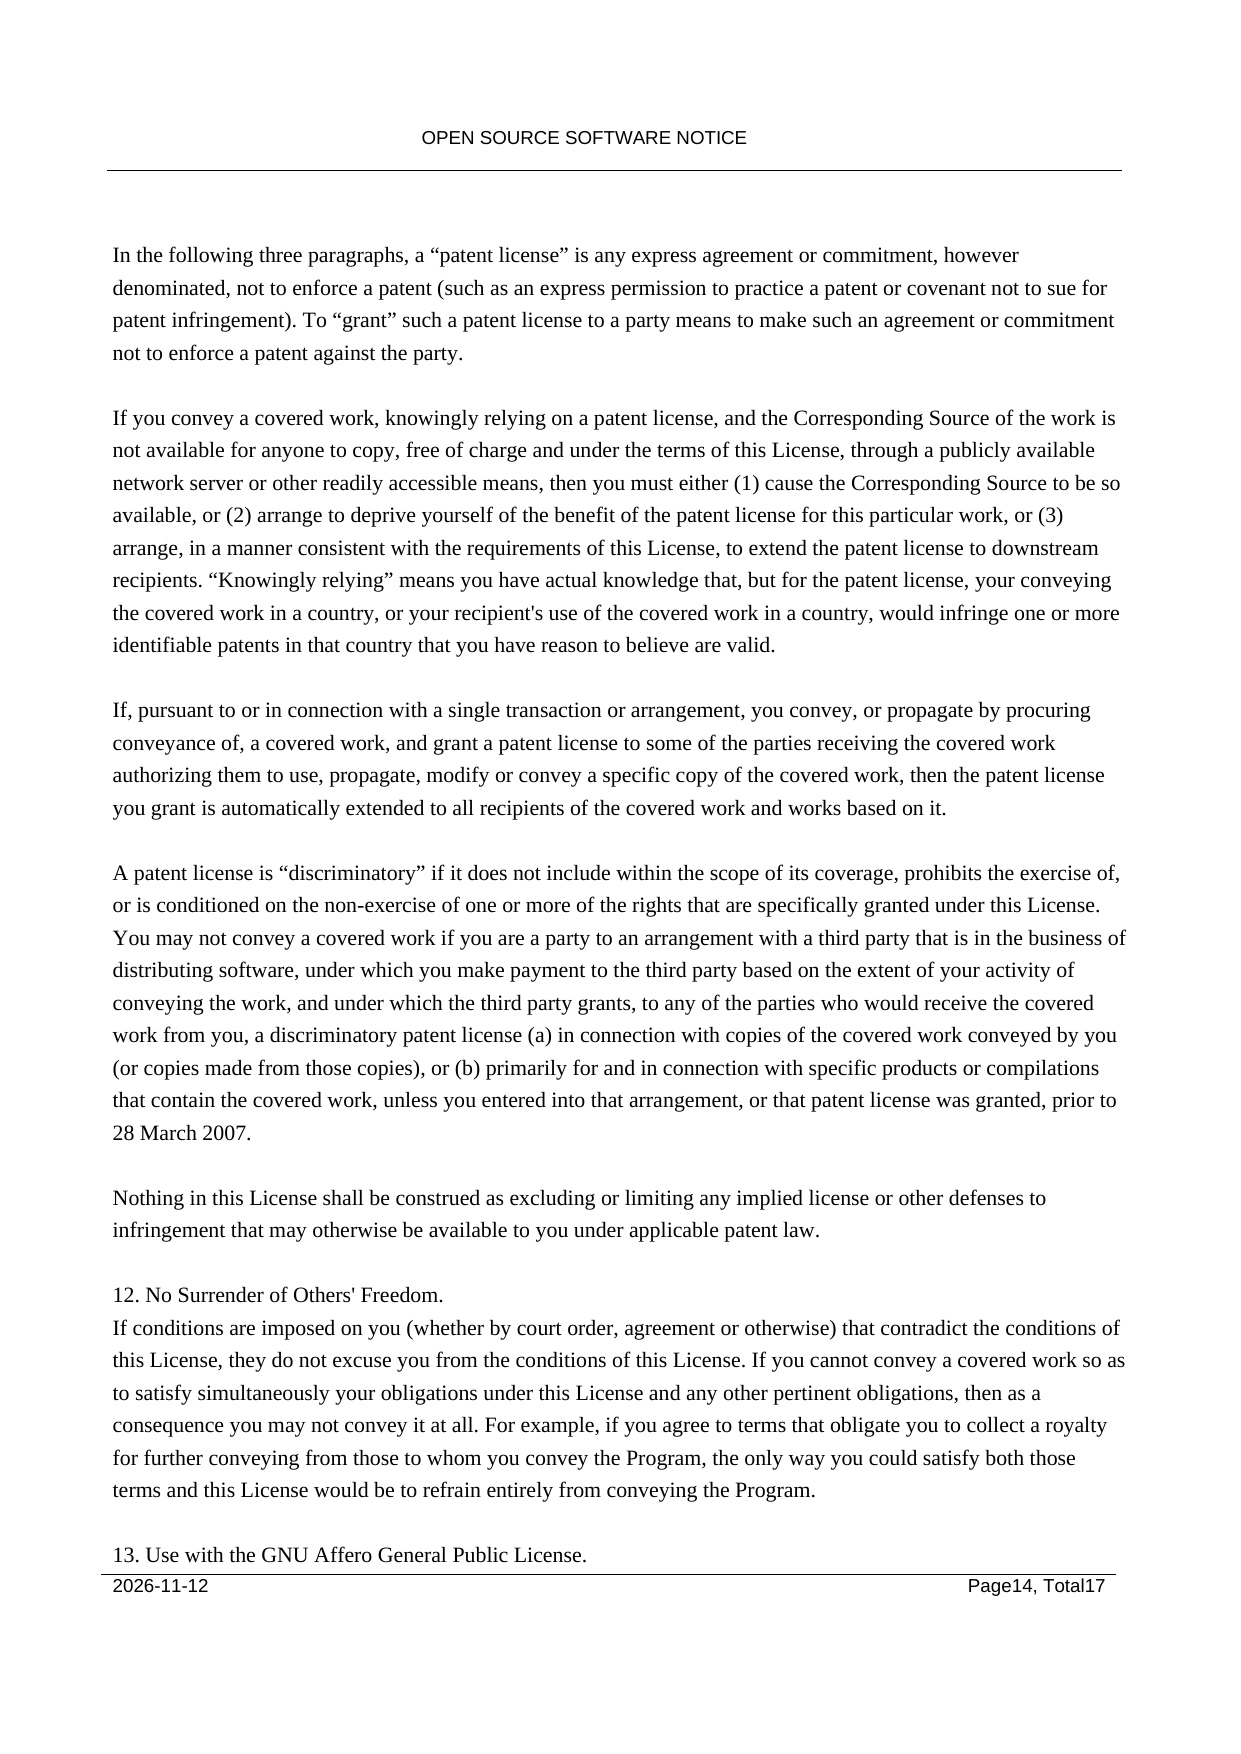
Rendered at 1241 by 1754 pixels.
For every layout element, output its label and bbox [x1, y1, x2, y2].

text [112, 206, 1128, 1571]
